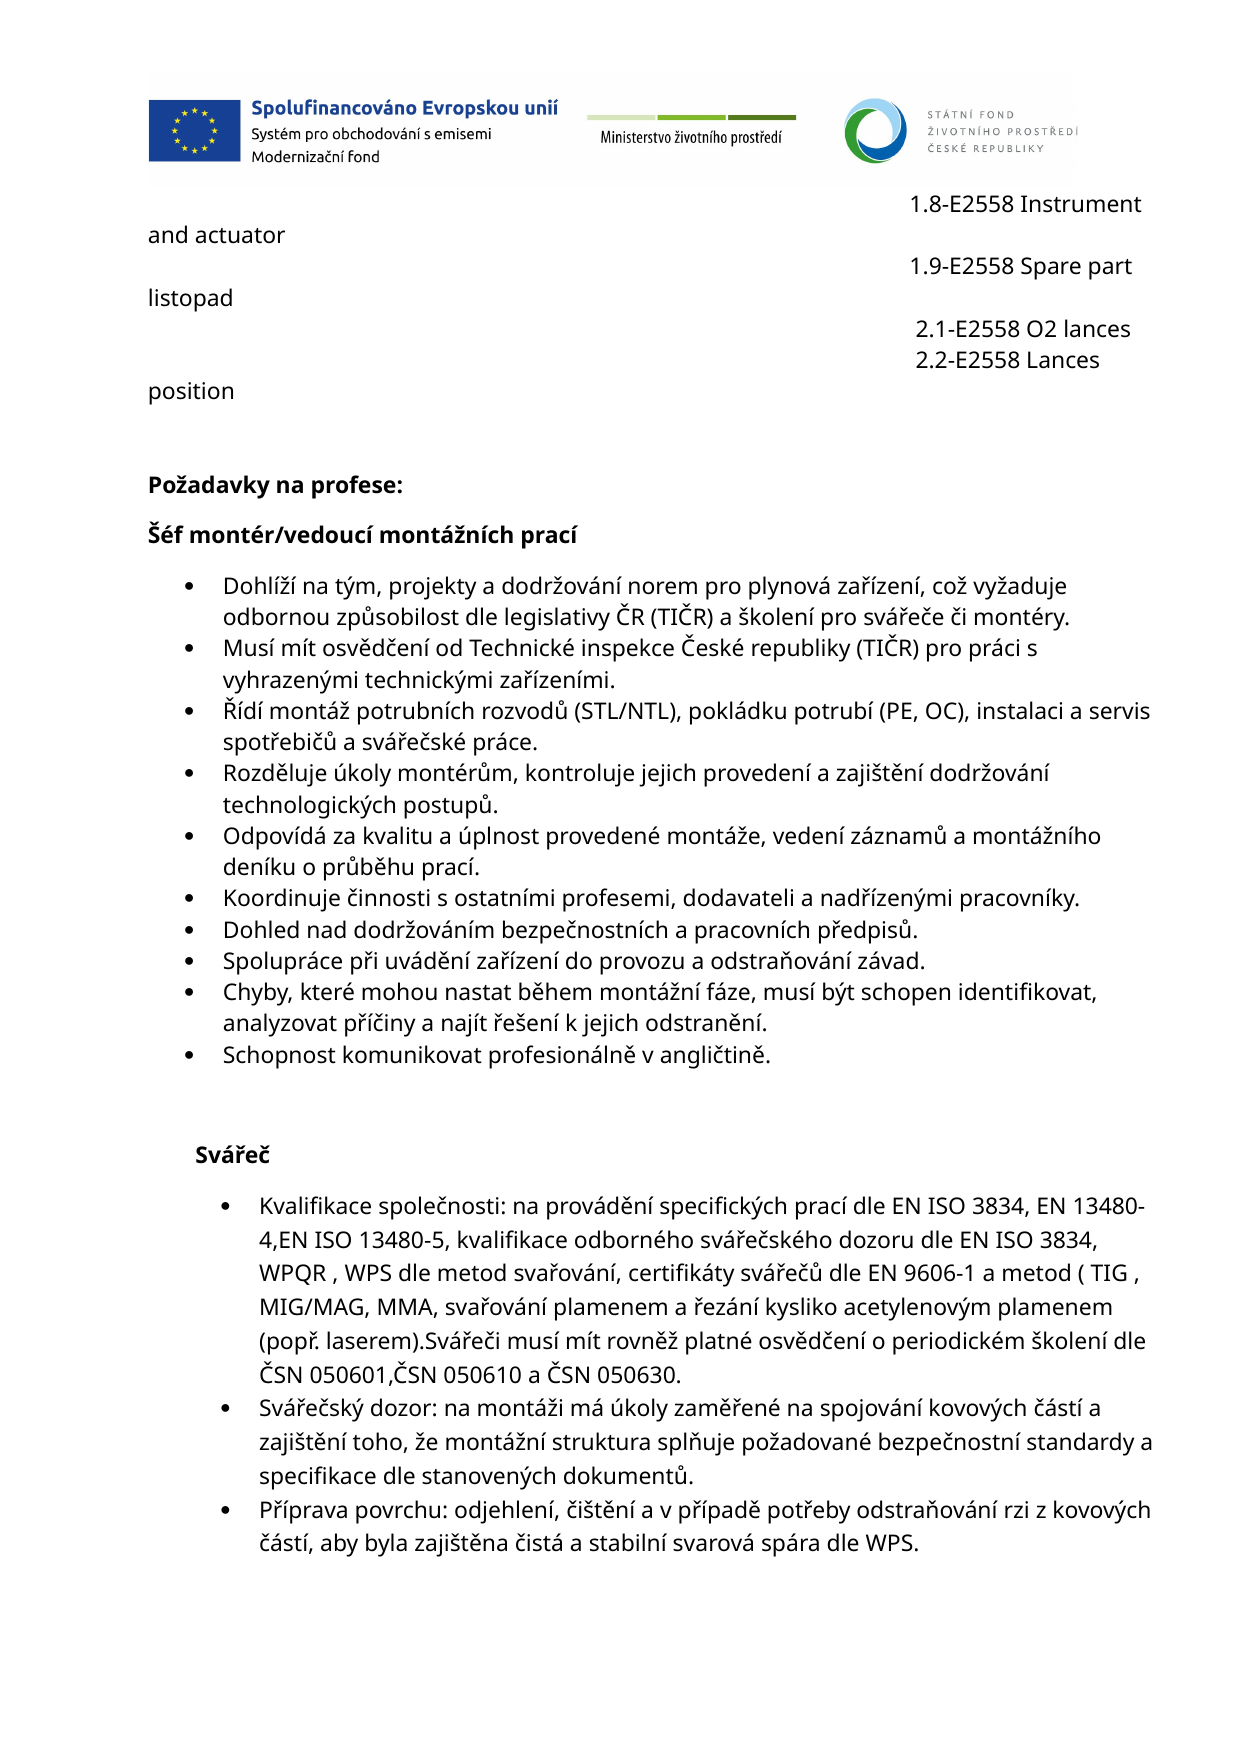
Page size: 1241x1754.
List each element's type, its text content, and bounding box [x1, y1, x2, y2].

list Schopnost komunikovat profesionálně v angličtině. [185, 1038, 1167, 1070]
list Odpovídá za kvalitu a úplnost provedené montáže, vedení záznamů a montážního deníku o průběhu prací. [185, 820, 1167, 882]
list Koordinuje činnosti s ostatními profesemi, dodavateli a nadřízenými pracovníky. [185, 882, 1167, 913]
list Rozděluje úkoly montérům, kontroluje jejich provedení a zajištění dodržování technologických postupů. [185, 757, 1167, 820]
picture [147, 73, 1078, 188]
text 2.2-E2558 Lances position [148, 344, 1167, 406]
list Svářečský dozor: na montáži má úkoly zaměřené na spojování kovových částí a zajištění toho, že montážní struktura splňuje požadované bezpečnostní standardy a specifikace dle stanovených dokumentů. [221, 1392, 1167, 1491]
list Musí mít osvědčení od Technické inspekce České republiky (TIČR) pro práci s vyhrazenými technickými zařízeními. [185, 632, 1167, 695]
text 1.8-E2558 Instrument and actuator [148, 188, 1167, 250]
text 1.9-E2558 Spare part listopad [148, 250, 1167, 313]
text Svářeč [148, 1139, 1167, 1171]
list Dohlíží na tým, projekty a dodržování norem pro plynová zařízení, což vyžaduje odbornou způsobilost dle legislativy ČR (TIČR) a školení pro svářeče či montéry. [185, 570, 1167, 632]
list Chyby, které mohou nastat během montážní fáze, musí být schopen identifikovat, analyzovat příčiny a najít řešení k jejich odstranění. [185, 976, 1167, 1038]
list Dohled nad dodržováním bezpečnostních a pracovních předpisů. [185, 913, 1167, 945]
text Šéf montér/vedoucí montážních prací [148, 519, 1167, 551]
text 2.1-E2558 O2 lances [148, 313, 1167, 344]
text Požadavky na profese: [148, 469, 1167, 500]
list Řídí montáž potrubních rozvodů (STL/NTL), pokládku potrubí (PE, OC), instalaci a servis spotřebičů a svářečské práce. [185, 695, 1167, 757]
list Příprava povrchu: odjehlení, čištění a v případě potřeby odstraňování rzi z kovových částí, aby byla zajištěna čistá a stabilní svarová spára dle WPS. [221, 1493, 1167, 1558]
list Spolupráce při uvádění zařízení do provozu a odstraňování závad. [185, 945, 1167, 976]
list Kvalifikace společnosti: na provádění specifických prací dle EN ISO 3834, EN 13480-4,EN ISO 13480-5, kvalifikace odborného svářečského dozoru dle EN ISO 3834, WPQR , WPS dle metod svařování, certifikáty svářečů dle EN 9606-1 a metod ( TIG , MIG/MAG, MMA, svařování plamenem a řezání kysliko acetylenovým plamenem (popř. laserem).Svářeči musí mít rovněž platné osvědčení o periodickém školení dle ČSN 050601,ČSN 050610 a ČSN 050630. [221, 1190, 1167, 1390]
